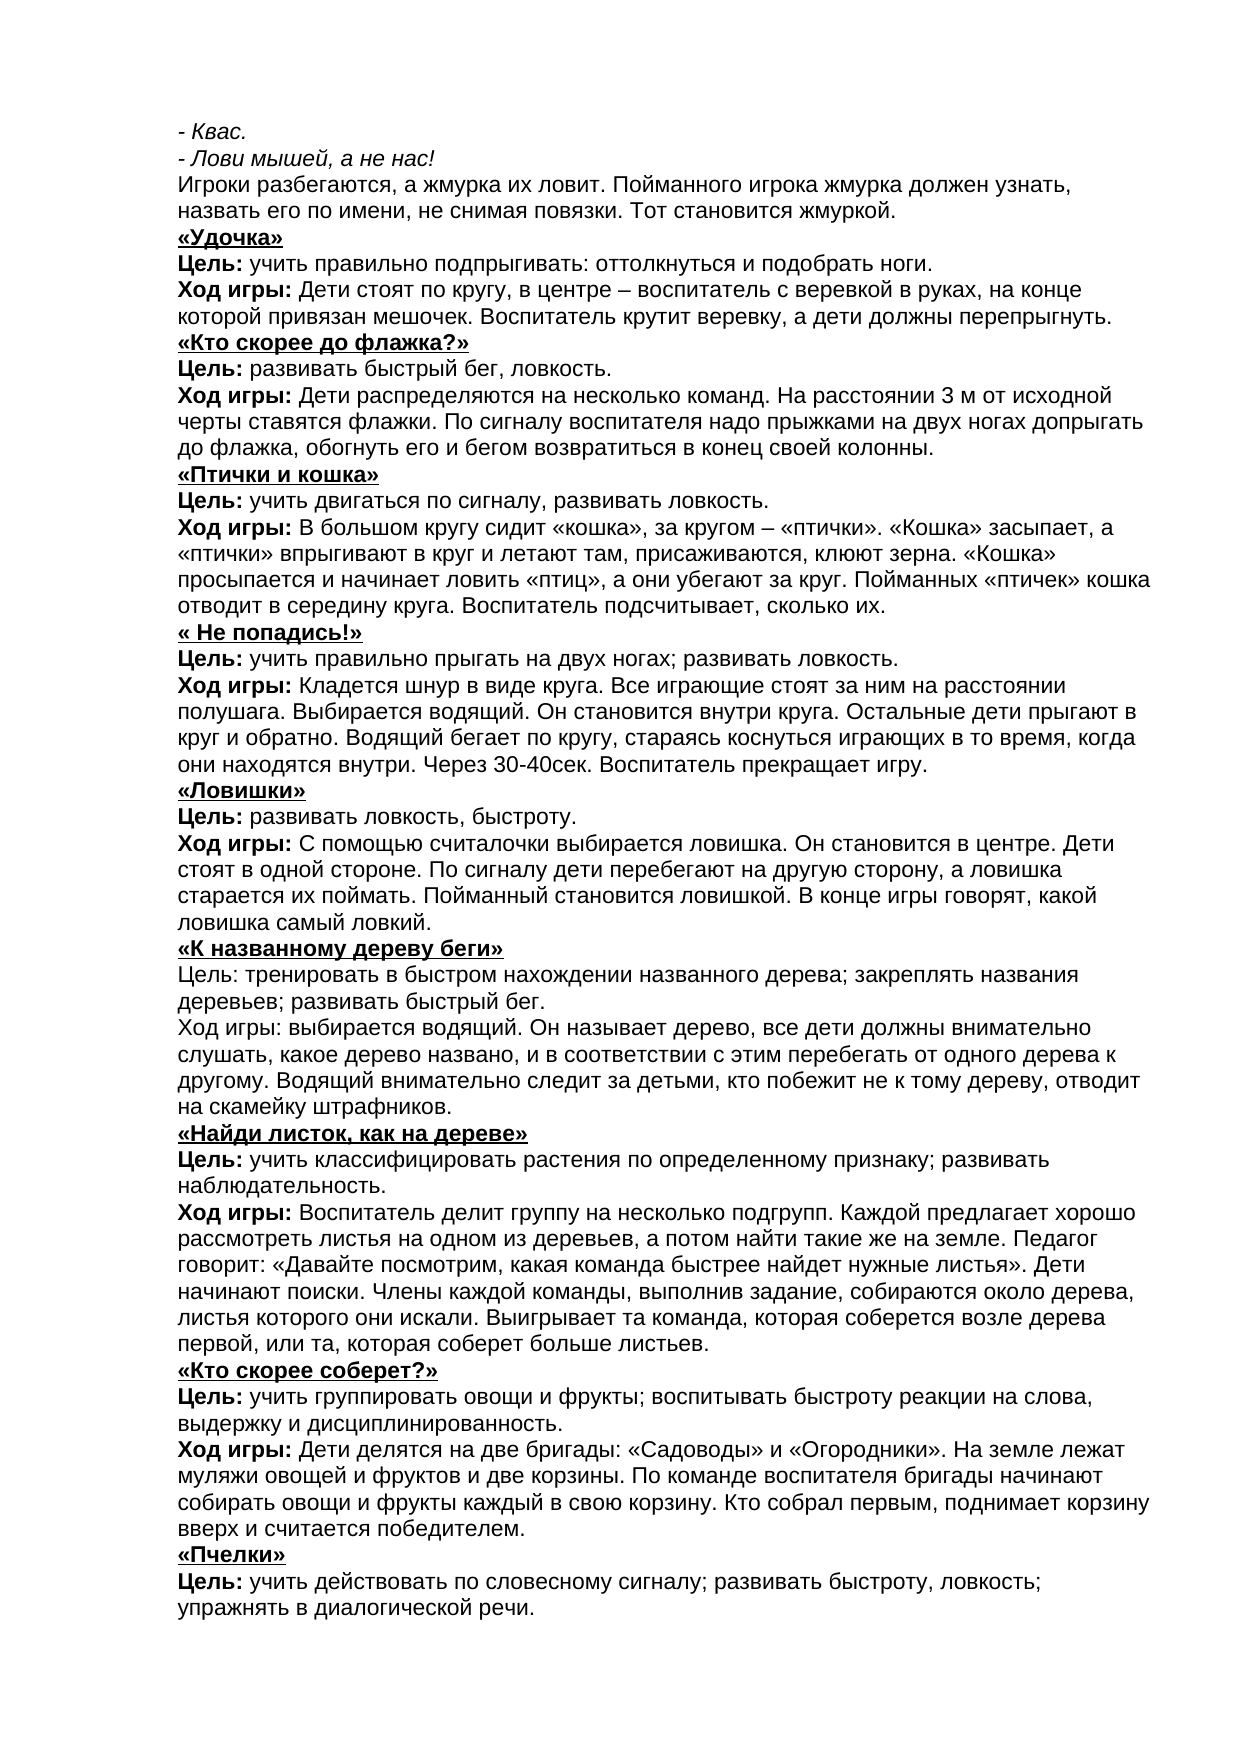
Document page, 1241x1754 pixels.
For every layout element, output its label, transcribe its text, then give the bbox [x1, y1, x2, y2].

text Цель: учить классифицировать растения по определенному признаку; развивать наблюдательность. [177, 1146, 1152, 1199]
text Цель: развивать быстрый бег, ловкость. [177, 355, 1152, 382]
text Цель: учить правильно подпрыгивать: оттолкнуться и подобрать ноги. [177, 250, 1152, 276]
text Ход игры: Дети распределяются на несколько команд. На расстоянии 3 м от исходной черты ставятся флажки. По сигналу воспитателя надо прыжками на двух ногах допрыгать до флажка, обогнуть его и бегом возвратиться в конец своей колонны. [177, 382, 1152, 461]
text «Пчелки» [177, 1541, 1152, 1568]
text Цель: учить действовать по словесному сигналу; развивать быстроту, ловкость; упражнять в диалогической речи. [177, 1568, 1152, 1620]
text Ход игры: В большом кругу сидит «кошка», за кругом – «птички». «Кошка» засыпает, а «птички» впрыгивают в круг и летают там, присаживаются, клюют зерна. «Кошка» просыпается и начинает ловить «птиц», а они убегают за круг. Пойманных «птичек» кошка отводит в середину круга. Воспитатель подсчитывает, сколько их. [177, 513, 1152, 619]
text Ход игры: Дети стоят по кругу, в центре – воспитатель с веревкой в руках, на конце которой привязан мешочек. Воспитатель крутит веревку, а дети должны перепрыгнуть. [177, 276, 1152, 329]
text Ход игры: выбирается водящий. Он называет дерево, все дети должны внимательно слушать, какое дерево названо, и в соответствии с этим перебегать от одного дерева к другому. Водящий внимательно следит за детьми, кто побежит не к тому дереву, отводит на скамейку штрафников. [177, 1014, 1152, 1119]
text Цель: тренировать в быстром нахождении названного дерева; закреплять названия деревьев; развивать быстрый бег. [177, 961, 1152, 1014]
text Ход игры: Воспитатель делит группу на несколько подгрупп. Каждой предлагает хорошо рассмотреть листья на одном из деревьев, а потом найти такие же на земле. Педагог говорит: «Давайте посмотрим, какая команда быстрее найдет нужные листья». Дети начинают поиски. Члены каждой команды, выполнив задание, собираются около дерева, листья которого они искали. Выигрывает та команда, которая соберется возле дерева первой, или та, которая соберет больше листьев. [177, 1199, 1152, 1357]
text Ход игры: Дети делятся на две бригады: «Садоводы» и «Огородники». На земле лежат муляжи овощей и фруктов и две корзины. По команде воспитателя бригады начинают собирать овощи и фрукты каждый в свою корзину. Кто собрал первым, поднимает корзину вверх и считается победителем. [177, 1436, 1152, 1541]
text Цель: учить группировать овощи и фрукты; воспитывать быстроту реакции на слова, выдержку и дисциплинированность. [177, 1383, 1152, 1436]
text «Ловишки» [177, 777, 1152, 803]
text Цель: учить двигаться по сигналу, развивать ловкость. [177, 487, 1152, 513]
text « Не попадись!» [177, 619, 1152, 645]
text «Найди листок, как на дереве» [177, 1119, 1152, 1146]
text Игроки разбегаются, а жмурка их ловит. Пойманного игрока жмурка должен узнать, назвать его по имени, не снимая повязки. Тот становится жмуркой. [177, 171, 1152, 223]
text «Кто скорее соберет?» [177, 1357, 1152, 1383]
text «К названному дереву беги» [177, 935, 1152, 961]
text - Квас. [177, 118, 1152, 144]
text Ход игры: С помощью считалочки выбирается ловишка. Он становится в центре. Дети стоят в одной стороне. По сигналу дети перебегают на другую сторону, а ловишка старается их поймать. Пойманный становится ловишкой. В конце игры говорят, какой ловишка самый ловкий. [177, 830, 1152, 935]
text Цель: развивать ловкость, быстроту. [177, 803, 1152, 830]
text - Лови мышей, а не нас! [177, 144, 1152, 171]
text «Кто скорее до флажка?» [177, 329, 1152, 355]
text Ход игры: Кладется шнур в виде круга. Все играющие стоят за ним на расстоянии полушага. Выбирается водящий. Он становится внутри круга. Остальные дети прыгают в круг и обратно. Водящий бегает по кругу, стараясь коснуться играющих в то время, когда они находятся внутри. Через 30-40сек. Воспитатель прекращает игру. [177, 672, 1152, 777]
text «Птички и кошка» [177, 461, 1152, 487]
text «Удочка» [177, 223, 1152, 250]
text Цель: учить правильно прыгать на двух ногах; развивать ловкость. [177, 645, 1152, 672]
